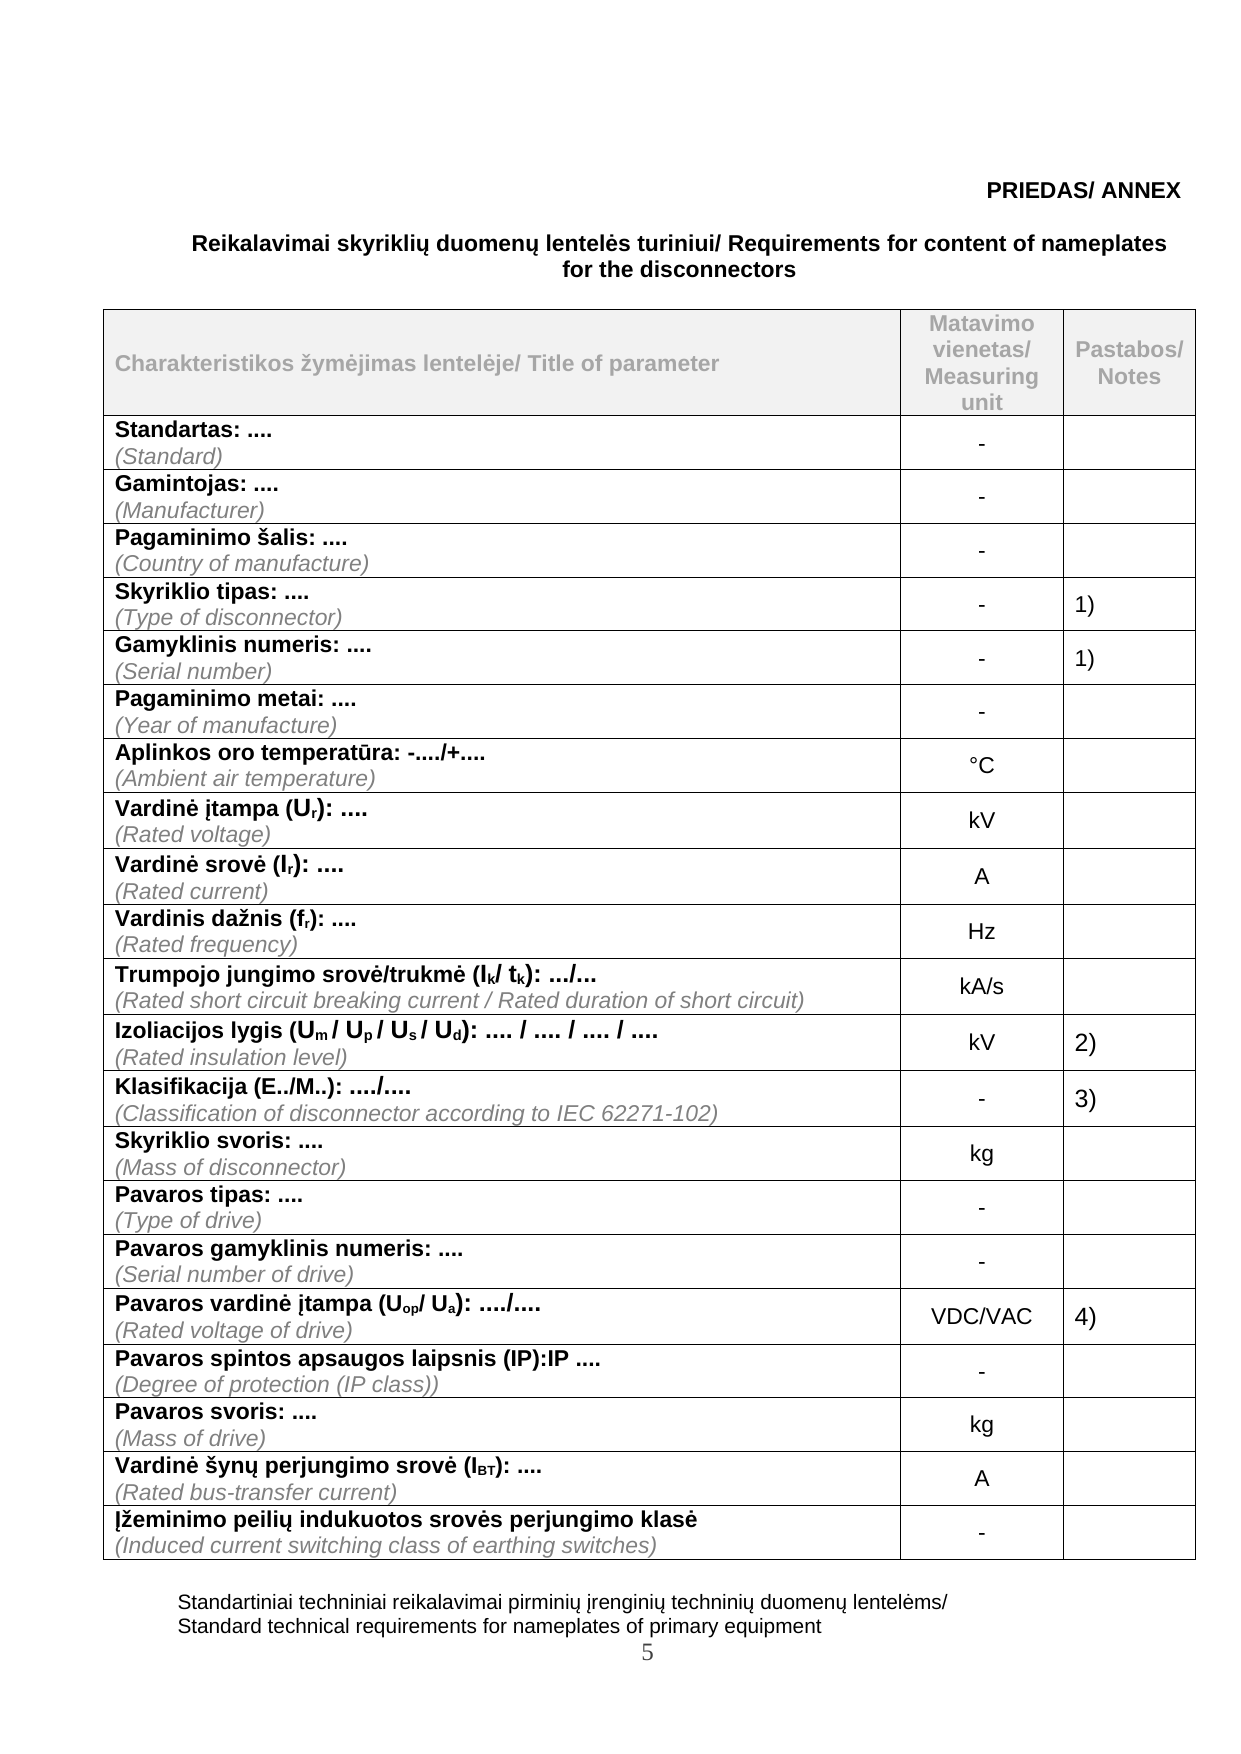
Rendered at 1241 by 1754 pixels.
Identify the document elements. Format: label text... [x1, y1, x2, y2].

table_cell Vardinis dažnis (fr): .... (Rated frequency) [104, 905, 900, 958]
table_header Matavimo vienetas/ Measuring unit [901, 310, 1063, 415]
table_cell [1064, 1345, 1195, 1397]
table_cell [1064, 524, 1195, 577]
table_cell [1064, 1506, 1195, 1558]
table_cell Hz [901, 905, 1063, 958]
table_cell 2) [1064, 1015, 1195, 1070]
table_cell - [901, 1181, 1063, 1234]
table_cell Pagaminimo šalis: .... (Country of manufacture) [104, 524, 900, 577]
table_cell Vardinė šynų perjungimo srovė (IBT): .... (Rated bus-transfer current) [104, 1452, 900, 1505]
table_cell - [901, 1506, 1063, 1558]
table_cell Pavaros gamyklinis numeris: .... (Serial number of drive) [104, 1235, 900, 1287]
table_cell - [901, 470, 1063, 523]
table_cell kV [901, 1015, 1063, 1070]
table_cell A [901, 849, 1063, 904]
table_cell Skyriklio svoris: .... (Mass of disconnector) [104, 1127, 900, 1180]
table_cell [1064, 1181, 1195, 1234]
table_cell Skyriklio tipas: .... (Type of disconnector) [104, 578, 900, 630]
table_cell - [901, 416, 1063, 469]
table_cell 1) [1064, 578, 1195, 630]
table_cell Pavaros tipas: .... (Type of drive) [104, 1181, 900, 1234]
table_cell [1064, 905, 1195, 958]
table_cell [1064, 416, 1195, 469]
table_cell [1064, 1398, 1195, 1451]
table_cell [1064, 1235, 1195, 1287]
table_header Pastabos/ Notes [1064, 310, 1195, 415]
table_cell Izoliacijos lygis (Um / Up / Us / Ud): .... / .... / .... / .... (Rated insulation level) [104, 1015, 900, 1070]
table_cell kg [901, 1127, 1063, 1180]
table_cell A [901, 1452, 1063, 1505]
table_header Charakteristikos žymėjimas lentelėje/ Title of parameter [104, 310, 900, 415]
table_cell 1) [1064, 631, 1195, 684]
table_cell Standartas: .... (Standard) [104, 416, 900, 469]
table_cell Gamyklinis numeris: .... (Serial number) [104, 631, 900, 684]
table_cell Pavaros spintos apsaugos laipsnis (IP):IP .... (Degree of protection (IP class)) [104, 1345, 900, 1397]
table_cell Įžeminimo peilių indukuotos srovės perjungimo klasė (Induced current switching class of earthing switches) [104, 1506, 900, 1558]
table_cell °C [901, 739, 1063, 792]
table_cell Pagaminimo metai: .... (Year of manufacture) [104, 685, 900, 738]
table_cell [1064, 685, 1195, 738]
table_cell [1064, 739, 1195, 792]
table_cell - [901, 685, 1063, 738]
table_cell Klasifikacija (E../M..): ..../.... (Classification of disconnector according to IEC 62271-102) [104, 1071, 900, 1126]
table_cell [1064, 1127, 1195, 1180]
table_cell 3) [1064, 1071, 1195, 1126]
table_cell Vardinė srovė (Ir): .... (Rated current) [104, 849, 900, 904]
table_cell [1064, 1452, 1195, 1505]
table_cell - [901, 1345, 1063, 1397]
table_cell VDC/VAC [901, 1289, 1063, 1343]
table_cell [1064, 959, 1195, 1014]
table_cell Trumpojo jungimo srovė/trukmė (Ik/ tk): .../... (Rated short circuit breaking current / Rated duration of short circuit) [104, 959, 900, 1014]
table_cell kV [901, 793, 1063, 848]
table_cell - [901, 1235, 1063, 1287]
table_cell - [901, 631, 1063, 684]
table_cell kA/s [901, 959, 1063, 1014]
text PRIEDAS/ ANNEX [177, 177, 1181, 203]
table_cell - [901, 1071, 1063, 1126]
table_cell [1064, 793, 1195, 848]
table_cell kg [901, 1398, 1063, 1451]
table_cell 4) [1064, 1289, 1195, 1343]
table_cell Pavaros svoris: .... (Mass of drive) [104, 1398, 900, 1451]
table_cell [1064, 849, 1195, 904]
text Reikalavimai skyriklių duomenų lentelės turiniui/ Requirements for content of nameplates for the disconnectors [177, 230, 1181, 283]
table_cell - [901, 524, 1063, 577]
table_cell - [901, 578, 1063, 630]
table_cell [1064, 470, 1195, 523]
table_cell Pavaros vardinė įtampa (Uop/ Ua): ..../.... (Rated voltage of drive) [104, 1289, 900, 1343]
table_cell Vardinė įtampa (Ur): .... (Rated voltage) [104, 793, 900, 848]
table_cell Aplinkos oro temperatūra: -..../+.... (Ambient air temperature) [104, 739, 900, 792]
table_cell Gamintojas: .... (Manufacturer) [104, 470, 900, 523]
